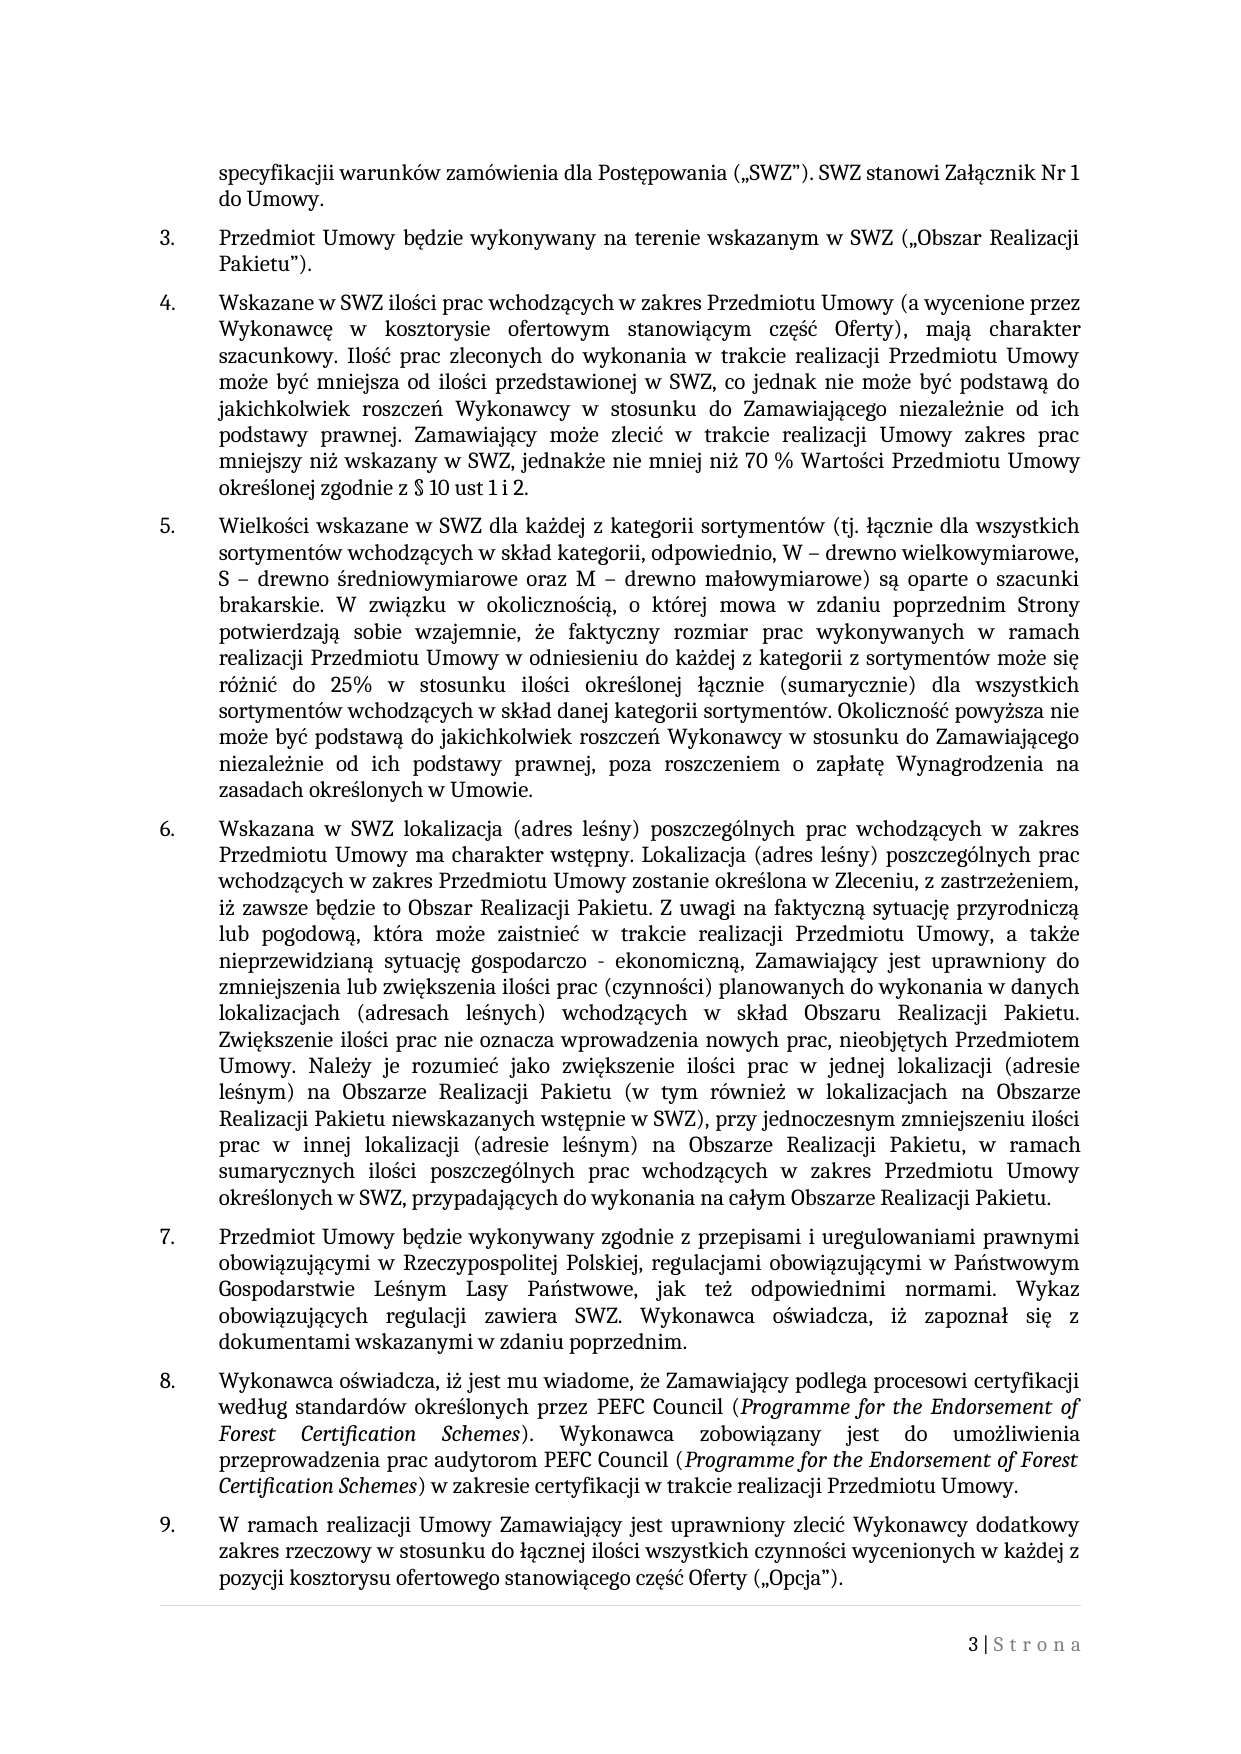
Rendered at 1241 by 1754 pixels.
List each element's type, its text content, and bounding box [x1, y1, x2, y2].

list Przedmiot Umowy będzie wykonywany zgodnie z przepisami i uregulowaniami prawnymi obowiązującymi w Rzeczypospolitej Polskiej, regulacjami obowiązującymi w Państwowym Gospodarstwie Leśnym Lasy Państwowe, jak też odpowiednimi normami. Wykaz obowiązujących regulacji zawiera SWZ. Wykonawca oświadcza, iż zapoznał się z dokumentami wskazanymi w zdaniu poprzednim. [159, 1223, 1081, 1355]
list W ramach realizacji Umowy Zamawiający jest uprawniony zlecić Wykonawcy dodatkowy zakres rzeczowy w stosunku do łącznej ilości wszystkich czynności wycenionych w każdej z pozycji kosztorysu ofertowego stanowiącego część Oferty („Opcja”). [159, 1512, 1081, 1591]
list Wielkości wskazane w SWZ dla każdej z kategorii sortymentów (tj. łącznie dla wszystkich sortymentów wchodzących w skład kategorii, odpowiednio, W – drewno wielkowymiarowe, S – drewno średniowymiarowe oraz M – drewno małowymiarowe) są oparte o szacunki brakarskie. W związku w okolicznością, o której mowa w zdaniu poprzednim Strony potwierdzają sobie wzajemnie, że faktyczny rozmiar prac wykonywanych w ramach realizacji Przedmiotu Umowy w odniesieniu do każdej z kategorii z sortymentów może się różnić do 25% w stosunku ilości określonej łącznie (sumarycznie) dla wszystkich sortymentów wchodzących w skład danej kategorii sortymentów. Okoliczność powyższa nie może być podstawą do jakichkolwiek roszczeń Wykonawcy w stosunku do Zamawiającego niezależnie od ich podstawy prawnej, poza roszczeniem o zapłatę Wynagrodzenia na zasadach określonych w Umowie. [159, 513, 1081, 803]
list Wskazane w SWZ ilości prac wchodzących w zakres Przedmiotu Umowy (a wycenione przez Wykonawcę w kosztorysie ofertowym stanowiącym część Oferty), mają charakter szacunkowy. Ilość prac zleconych do wykonania w trakcie realizacji Przedmiotu Umowy może być mniejsza od ilości przedstawionej w SWZ, co jednak nie może być podstawą do jakichkolwiek roszczeń Wykonawcy w stosunku do Zamawiającego niezależnie od ich podstawy prawnej. Zamawiający może zlecić w trakcie realizacji Umowy zakres prac mniejszy niż wskazany w SWZ, jednakże nie mniej niż 70 % Wartości Przedmiotu Umowy określonej zgodnie z § 10 ust 1 i 2. [159, 290, 1081, 501]
list Wskazana w SWZ lokalizacja (adres leśny) poszczególnych prac wchodzących w zakres Przedmiotu Umowy ma charakter wstępny. Lokalizacja (adres leśny) poszczególnych prac wchodzących w zakres Przedmiotu Umowy zostanie określona w Zleceniu, z zastrzeżeniem, iż zawsze będzie to Obszar Realizacji Pakietu. Z uwagi na faktyczną sytuację przyrodniczą lub pogodową, która może zaistnieć w trakcie realizacji Przedmiotu Umowy, a także nieprzewidzianą sytuację gospodarczo - ekonomiczną, Zamawiający jest uprawniony do zmniejszenia lub zwiększenia ilości prac (czynności) planowanych do wykonania w danych lokalizacjach (adresach leśnych) wchodzących w skład Obszaru Realizacji Pakietu. Zwiększenie ilości prac nie oznacza wprowadzenia nowych prac, nieobjętych Przedmiotem Umowy. Należy je rozumieć jako zwiększenie ilości prac w jednej lokalizacji (adresie leśnym) na Obszarze Realizacji Pakietu (w tym również w lokalizacjach na Obszarze Realizacji Pakietu niewskazanych wstępnie w SWZ), przy jednoczesnym zmniejszeniu ilości prac w innej lokalizacji (adresie leśnym) na Obszarze Realizacji Pakietu, w ramach sumarycznych ilości poszczególnych prac wchodzących w zakres Przedmiotu Umowy określonych w SWZ, przypadających do wykonania na całym Obszarze Realizacji Pakietu. [159, 816, 1081, 1211]
list Wykonawca oświadcza, iż jest mu wiadome, że Zamawiający podlega procesowi certyfikacji według standardów określonych przez PEFC Council (Programme for the Endorsement of Forest Certification Schemes). Wykonawca zobowiązany jest do umożliwienia przeprowadzenia prac audytorom PEFC Council (Programme for the Endorsement of Forest Certification Schemes) w zakresie certyfikacji w trakcie realizacji Przedmiotu Umowy. [159, 1368, 1081, 1499]
list Przedmiot Umowy będzie wykonywany na terenie wskazanym w SWZ („Obszar Realizacji Pakietu”). [159, 225, 1081, 277]
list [159, 159, 1081, 212]
